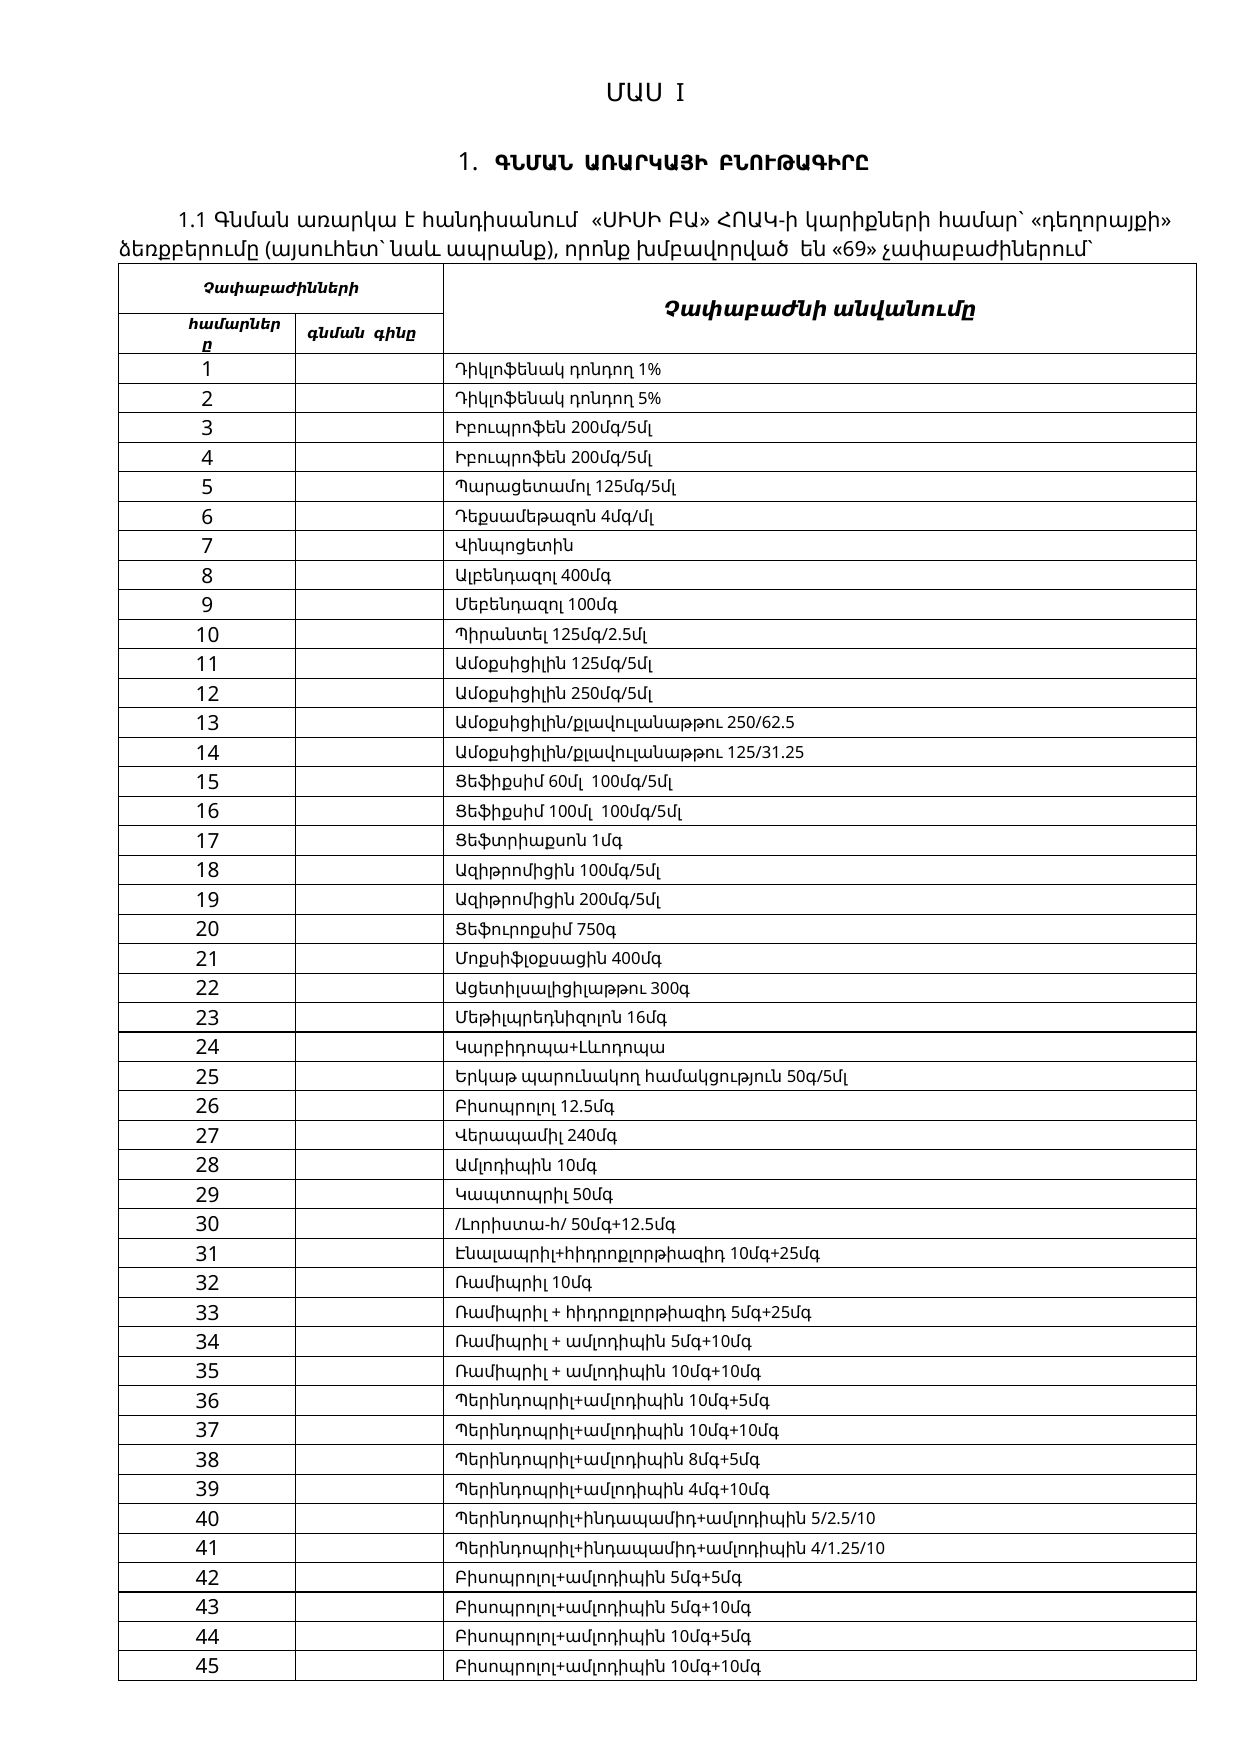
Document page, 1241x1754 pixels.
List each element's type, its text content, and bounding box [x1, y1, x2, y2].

table_cell 11 [119, 649, 295, 678]
table_cell Պիրանտել 125մգ/2.5մլ [444, 620, 1196, 648]
table_header Չափաբաժինների [119, 264, 443, 312]
table_cell [296, 974, 443, 1002]
table_cell 22 [119, 974, 295, 1002]
table_cell 17 [119, 826, 295, 854]
table_cell Ամօքսիցիլին 250մգ/5մլ [444, 679, 1196, 707]
table_cell [296, 1651, 443, 1680]
table_cell Ամօքսիցիլին/քլավուլանաթթու 125/31.25 [444, 738, 1196, 766]
table_cell համարները [119, 314, 295, 353]
table_cell [296, 502, 443, 530]
table_cell 29 [119, 1180, 295, 1208]
table_cell 4 [119, 443, 295, 471]
table_cell 41 [119, 1534, 295, 1562]
table_cell [296, 649, 443, 678]
table_cell [296, 1563, 443, 1591]
table_cell Պերինդոպրիլ+ամլոդիպին 10մգ+5մգ [444, 1386, 1196, 1414]
table_cell 9 [119, 590, 295, 619]
table_cell Բիսոպրոլոլ+ամլոդիպին 10մգ+5մգ [444, 1622, 1196, 1650]
table_cell 45 [119, 1651, 295, 1680]
table_cell [296, 1504, 443, 1532]
table_cell [296, 1091, 443, 1120]
table_cell 23 [119, 1003, 295, 1031]
table_cell 38 [119, 1445, 295, 1473]
table_cell /Լորիստա-հ/ 50մգ+12.5մգ [444, 1209, 1196, 1238]
table_cell [296, 1033, 443, 1061]
table_cell 5 [119, 472, 295, 501]
table_cell [296, 1180, 443, 1208]
table_cell [296, 443, 443, 471]
table_cell [296, 1150, 443, 1179]
table_cell [296, 679, 443, 707]
table_cell Ռամիպրիլ 10մգ [444, 1268, 1196, 1297]
table_cell Ցեֆիքսիմ 100մլ 100մգ/5մլ [444, 797, 1196, 825]
table_cell [296, 472, 443, 501]
table_cell 31 [119, 1239, 295, 1267]
table_cell 35 [119, 1357, 295, 1385]
table_cell 26 [119, 1091, 295, 1120]
table_cell 10 [119, 620, 295, 648]
table_cell [296, 1003, 443, 1031]
table_cell 39 [119, 1475, 295, 1503]
table_cell [296, 1298, 443, 1326]
table_cell Ամլոդիպին 10մգ [444, 1150, 1196, 1179]
table_cell Պարացետամոլ 125մգ/5մլ [444, 472, 1196, 501]
table_cell Ցեֆտրիաքսոն 1մգ [444, 826, 1196, 854]
table_cell 40 [119, 1504, 295, 1532]
table_cell Էնալապրիլ+հիդրոքլորթիազիդ 10մգ+25մգ [444, 1239, 1196, 1267]
table_cell Պերինդոպրիլ+ամլոդիպին 10մգ+10մգ [444, 1416, 1196, 1444]
table_cell [296, 797, 443, 825]
table_cell 36 [119, 1386, 295, 1414]
table_cell [296, 885, 443, 913]
table_cell 30 [119, 1209, 295, 1238]
table_cell Պերինդոպրիլ+ամլոդիպին 8մգ+5մգ [444, 1445, 1196, 1473]
table_cell 27 [119, 1121, 295, 1149]
list ԳՆՄԱՆ ԱՌԱՐԿԱՅԻ ԲՆՈՒԹԱԳԻՐԸ [156, 143, 1171, 177]
table_cell 18 [119, 856, 295, 884]
table_cell Բիսոպրոլոլ+ամլոդիպին 10մգ+10մգ [444, 1651, 1196, 1680]
table_cell 42 [119, 1563, 295, 1591]
table_cell 19 [119, 885, 295, 913]
table_cell Ազիթրոմիցին 100մգ/5մլ [444, 856, 1196, 884]
table_cell [296, 944, 443, 972]
table_cell [296, 590, 443, 619]
table_cell Իբուպրոֆեն 200մգ/5մլ [444, 413, 1196, 442]
text ՄԱՍ I [118, 75, 1171, 109]
table_cell [296, 1475, 443, 1503]
table_cell Ամօքսիցիլին/քլավուլանաթթու 250/62.5 [444, 708, 1196, 737]
table_cell Ցեֆիքսիմ 60մլ 100մգ/5մլ [444, 767, 1196, 796]
table_cell [296, 1357, 443, 1385]
table_cell [296, 708, 443, 737]
table_cell Բիսոպրոլոլ 12.5մգ [444, 1091, 1196, 1120]
table_cell Վերապամիլ 240մգ [444, 1121, 1196, 1149]
table_cell 32 [119, 1268, 295, 1297]
table_cell [296, 561, 443, 589]
table_cell 6 [119, 502, 295, 530]
table_cell Դիկլոֆենակ դոնդող 5% [444, 384, 1196, 412]
table_cell 7 [119, 531, 295, 560]
table_cell 44 [119, 1622, 295, 1650]
table_cell Ռամիպրիլ + հիդրոքլորթիազիդ 5մգ+25մգ [444, 1298, 1196, 1326]
table_cell [296, 384, 443, 412]
table_cell [296, 1445, 443, 1473]
table_cell 12 [119, 679, 295, 707]
table_cell 14 [119, 738, 295, 766]
table_cell 3 [119, 413, 295, 442]
table_cell 20 [119, 915, 295, 943]
table_cell 25 [119, 1062, 295, 1090]
table_cell [296, 413, 443, 442]
table_cell [296, 620, 443, 648]
table_cell 2 [119, 384, 295, 412]
table_cell [296, 531, 443, 560]
table_cell Պերինդոպրիլ+ինդապամիդ+ամլոդիպին 4/1.25/10 [444, 1534, 1196, 1562]
table_cell 24 [119, 1033, 295, 1061]
table_cell [296, 767, 443, 796]
table_cell 13 [119, 708, 295, 737]
table_cell Ցեֆուրոքսիմ 750գ [444, 915, 1196, 943]
table_cell [296, 856, 443, 884]
table_cell 16 [119, 797, 295, 825]
table_cell Վինպոցետին [444, 531, 1196, 560]
table_cell Բիսոպրոլոլ+ամլոդիպին 5մգ+10մգ [444, 1593, 1196, 1621]
table_cell Մեբենդազոլ 100մգ [444, 590, 1196, 619]
table_cell [296, 915, 443, 943]
table_cell 28 [119, 1150, 295, 1179]
table_cell 8 [119, 561, 295, 589]
table_cell Դիկլոֆենակ դոնդող 1% [444, 354, 1196, 383]
table_cell 21 [119, 944, 295, 972]
table_cell Ռամիպրիլ + ամլոդիպին 10մգ+10մգ [444, 1357, 1196, 1385]
table_cell 43 [119, 1593, 295, 1621]
table_cell Ռամիպրիլ + ամլոդիպին 5մգ+10մգ [444, 1327, 1196, 1356]
table_cell Մոքսիֆլօքսացին 400մգ [444, 944, 1196, 972]
table_cell [296, 354, 443, 383]
table_cell [296, 1209, 443, 1238]
table_cell [296, 1239, 443, 1267]
table_cell [296, 1062, 443, 1090]
table_cell Պերինդոպրիլ+ինդապամիդ+ամլոդիպին 5/2.5/10 [444, 1504, 1196, 1532]
table_cell 34 [119, 1327, 295, 1356]
table_cell Մեթիլպրեդնիզոլոն 16մգ [444, 1003, 1196, 1031]
table_cell [296, 1121, 443, 1149]
table_cell [296, 1416, 443, 1444]
table_cell Ացետիլսալիցիլաթթու 300գ [444, 974, 1196, 1002]
table_cell 37 [119, 1416, 295, 1444]
table_cell [296, 1593, 443, 1621]
table_cell [296, 738, 443, 766]
table_cell գնման գինը [296, 314, 443, 353]
table_cell Ազիթրոմիցին 200մգ/5մլ [444, 885, 1196, 913]
table_cell 1 [119, 354, 295, 383]
table_cell [296, 1268, 443, 1297]
table_cell Կապտոպրիլ 50մգ [444, 1180, 1196, 1208]
table_cell 15 [119, 767, 295, 796]
table_cell Ալբենդազոլ 400մգ [444, 561, 1196, 589]
table_cell Պերինդոպրիլ+ամլոդիպին 4մգ+10մգ [444, 1475, 1196, 1503]
table_cell Ամօքսիցիլին 125մգ/5մլ [444, 649, 1196, 678]
table_cell Կարբիդոպա+Լևոդոպա [444, 1033, 1196, 1061]
table_cell [296, 826, 443, 854]
table_cell Դեքսամեթազոն 4մգ/մլ [444, 502, 1196, 530]
table_cell Երկաթ պարունակող համակցություն 50գ/5մլ [444, 1062, 1196, 1090]
table_cell 33 [119, 1298, 295, 1326]
table_cell Իբուպրոֆեն 200մգ/5մլ [444, 443, 1196, 471]
subtitle 1.1 Գնման առարկա է հանդիսանում «ՍԻՍԻ ԲԱ» ՀՈԱԿ-ի կարիքների համար` «դեղորայքի» ձեռքբերումը (այսուհետ` նաև ապրանք), որոնք խմբավորված են «69» չափաբաժիներում` [118, 206, 1171, 262]
table_cell [296, 1327, 443, 1356]
table_cell [296, 1386, 443, 1414]
table_cell [296, 1622, 443, 1650]
table_cell Բիսոպրոլոլ+ամլոդիպին 5մգ+5մգ [444, 1563, 1196, 1591]
table_header Չափաբաժնի անվանումը [444, 264, 1196, 353]
table_cell [296, 1534, 443, 1562]
